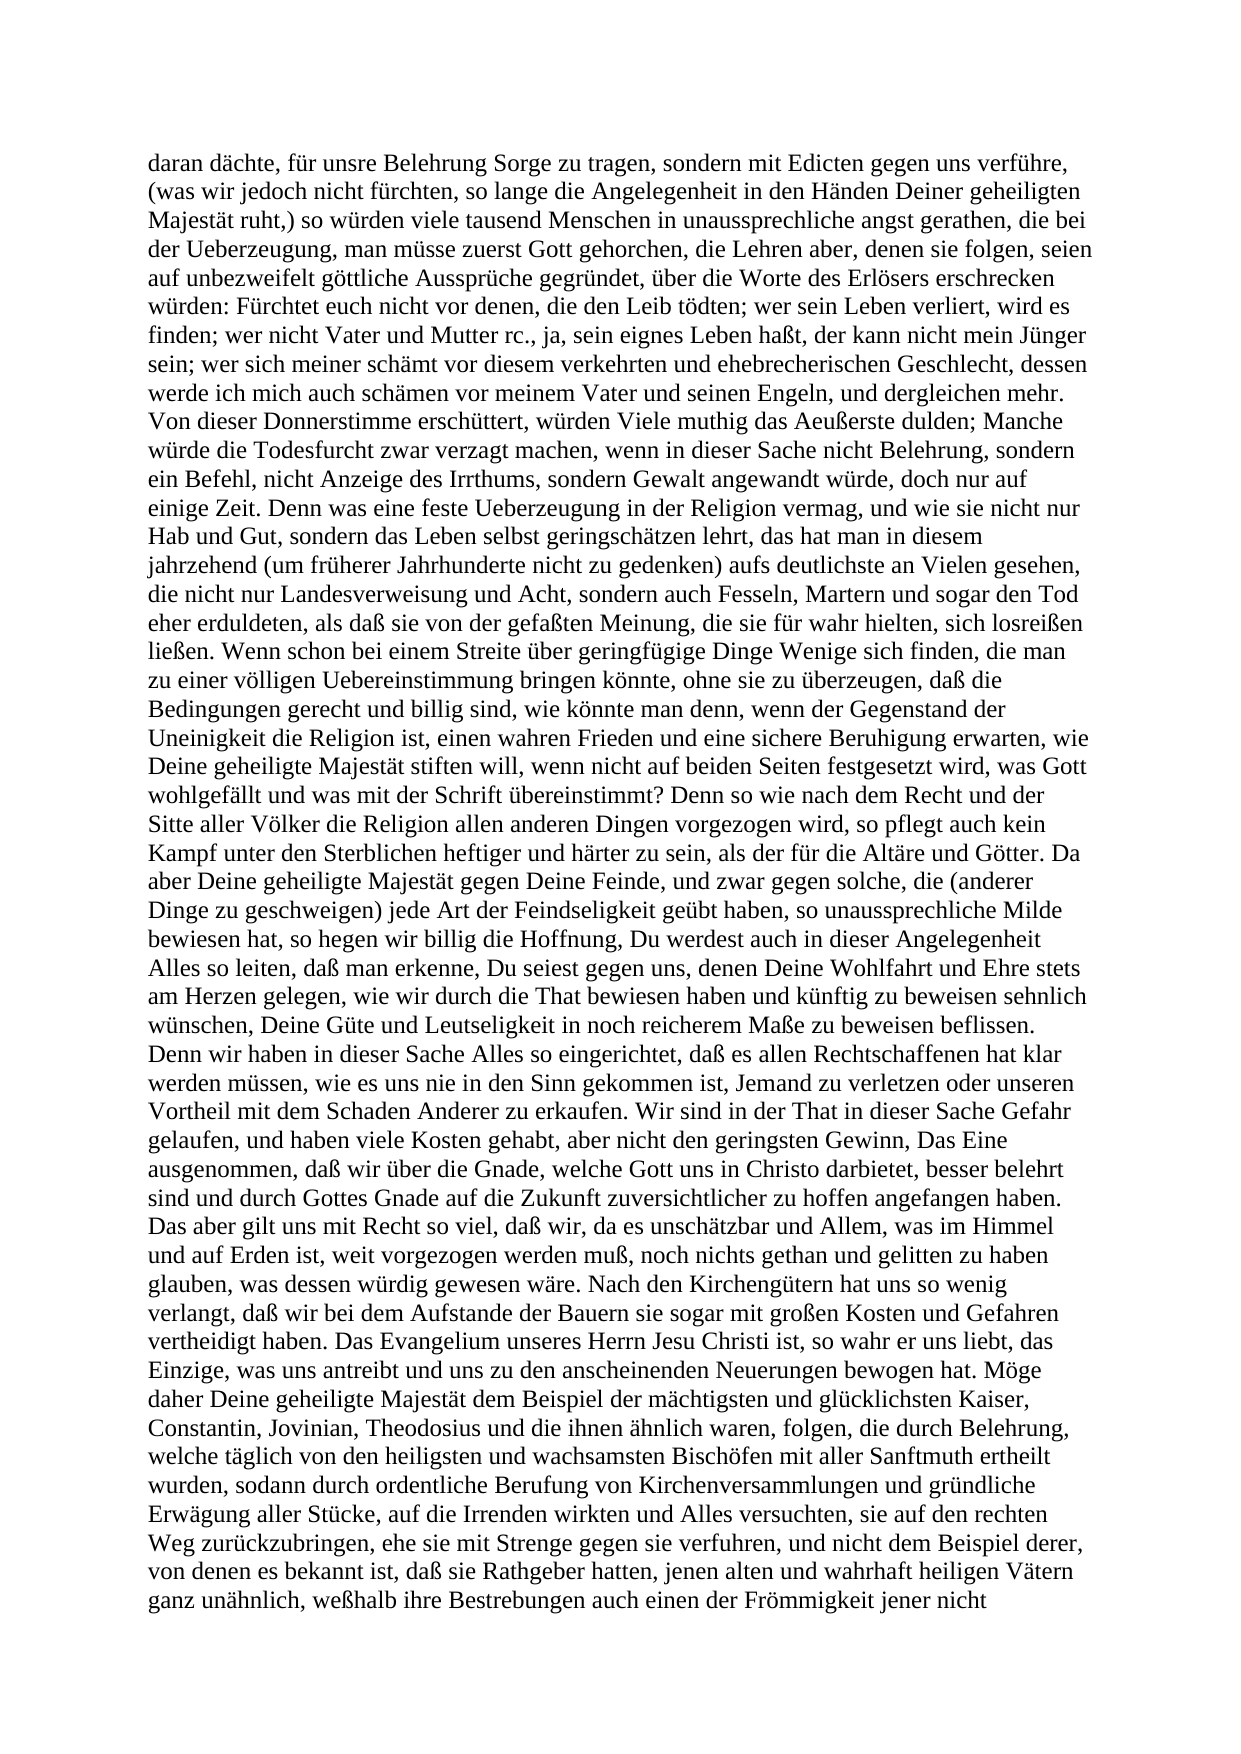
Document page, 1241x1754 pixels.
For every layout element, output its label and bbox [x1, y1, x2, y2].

text [148, 148, 1093, 1614]
